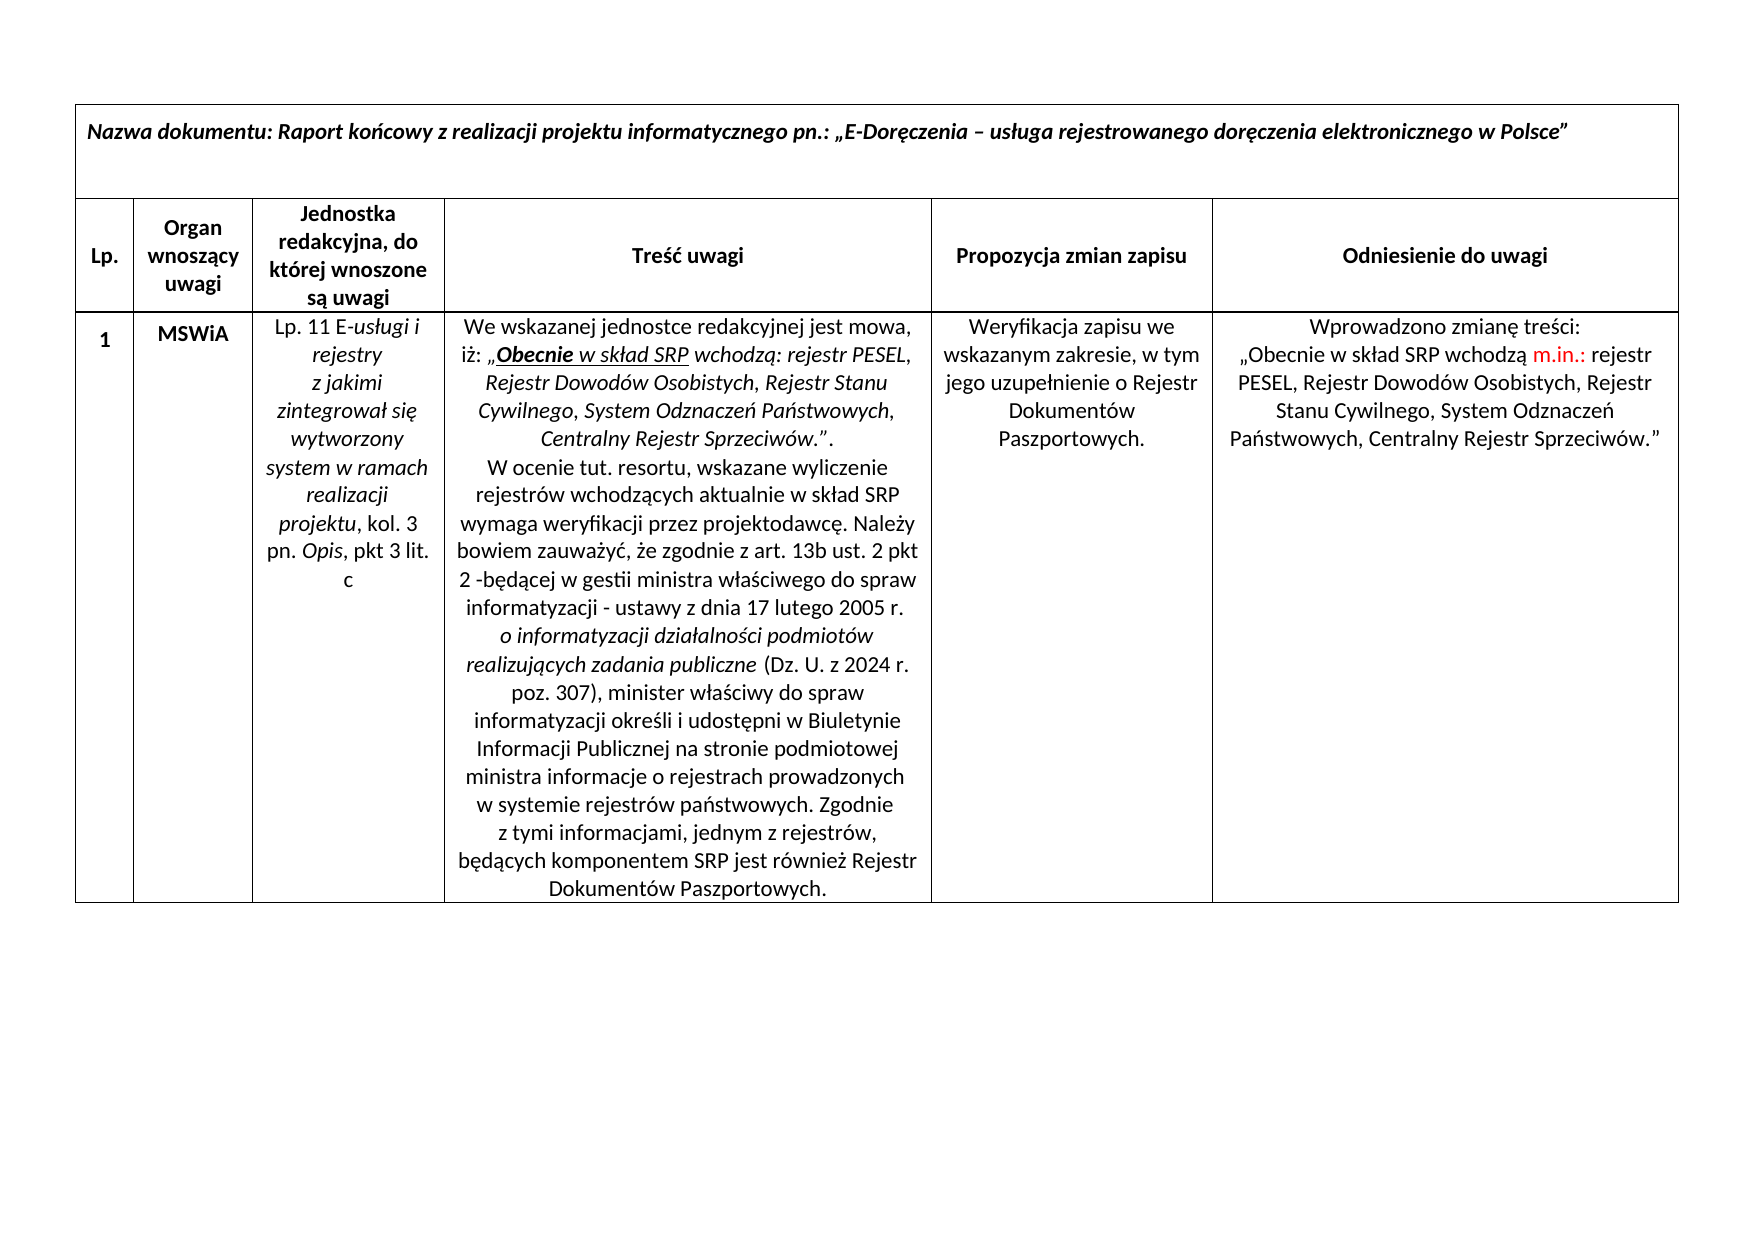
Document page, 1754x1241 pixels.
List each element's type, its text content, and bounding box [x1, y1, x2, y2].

table_cell Weryfikacja zapisu we wskazanym zakresie, w tym jego uzupełnienie o Rejestr Dokumentów Paszportowych. [932, 313, 1212, 902]
table_cell MSWiA [134, 313, 252, 902]
table_cell Lp. [76, 199, 133, 311]
table_cell Organ wnoszący uwagi [134, 199, 252, 311]
table_cell Lp. 11 E-usługi i rejestry z jakimi zintegrował się wytworzony system w ramach realizacji projektu, kol. 3 pn. Opis, pkt 3 lit. c [253, 313, 444, 902]
table_cell Propozycja zmian zapisu [932, 199, 1212, 311]
table_cell We wskazanej jednostce redakcyjnej jest mowa, iż: „Obecnie w skład SRP wchodzą: rejestr PESEL, Rejestr Dowodów Osobistych, Rejestr Stanu Cywilnego, System Odznaczeń Państwowych, Centralny Rejestr Sprzeciwów.”. W ocenie tut. resortu, wskazane wyliczenie rejestrów wchodzących aktualnie w skład SRP wymaga weryfikacji przez projektodawcę. Należy bowiem zauważyć, że zgodnie z art. 13b ust. 2 pkt 2 -będącej w gestii ministra właściwego do spraw informatyzacji - ustawy z dnia 17 lutego 2005 r. o informatyzacji działalności podmiotów realizujących zadania publiczne (Dz. U. z 2024 r. poz. 307), minister właściwy do spraw informatyzacji określi i udostępni w Biuletynie Informacji Publicznej na stronie podmiotowej ministra informacje o rejestrach prowadzonych w systemie rejestrów państwowych. Zgodnie z tymi informacjami, jednym z rejestrów, będących komponentem SRP jest również Rejestr Dokumentów Paszportowych. [445, 313, 931, 902]
table_cell Jednostka redakcyjna, do której wnoszone są uwagi [253, 199, 444, 311]
table_cell Odniesienie do uwagi [1213, 199, 1678, 311]
table_cell 1 [76, 313, 133, 902]
table_cell Wprowadzono zmianę treści: „Obecnie w skład SRP wchodzą m.in.: rejestr PESEL, Rejestr Dowodów Osobistych, Rejestr Stanu Cywilnego, System Odznaczeń Państwowych, Centralny Rejestr Sprzeciwów.” [1213, 313, 1678, 902]
table_header Nazwa dokumentu: Raport końcowy z realizacji projektu informatycznego pn.: „E-Doręczenia – usługa rejestrowanego doręczenia elektronicznego w Polsce” [76, 105, 1678, 198]
table_cell Treść uwagi [445, 199, 931, 311]
